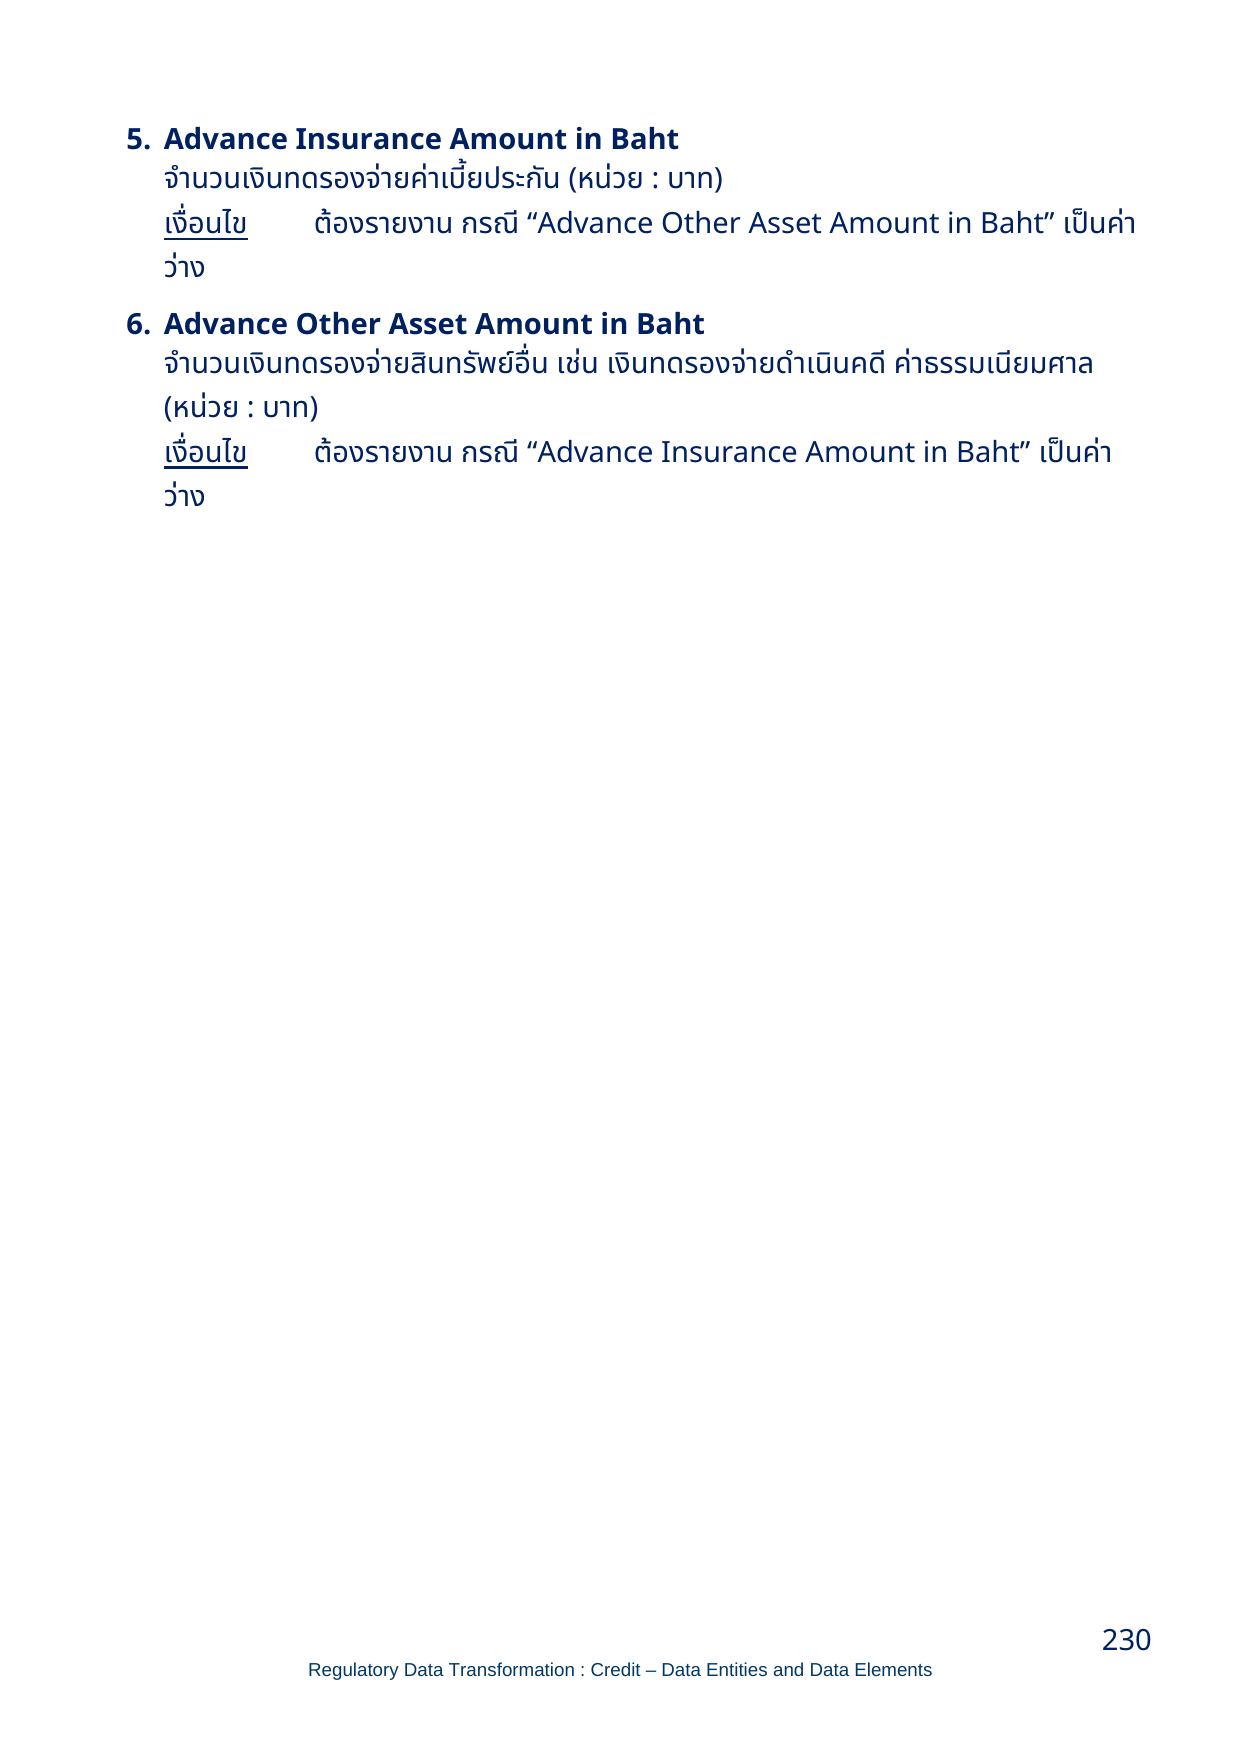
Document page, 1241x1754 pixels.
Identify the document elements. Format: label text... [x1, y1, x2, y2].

list จำนวนเงินทดรองจ่ายค่าเบี้ยประกัน (หน่วย : บาท) [164, 158, 1152, 202]
list เงื่อนไข ต้องรายงาน กรณี “Advance Other Asset Amount in Baht” เป็นค่าว่าง [164, 202, 1152, 290]
list จำนวนเงินทดรองจ่ายสินทรัพย์อื่น เช่น เงินทดรองจ่ายดำเนินคดี ค่าธรรมเนียมศาล (หน่วย : บาท) [164, 343, 1152, 431]
list Advance Insurance Amount in Baht [126, 118, 1152, 158]
list Advance Other Asset Amount in Baht [126, 303, 1152, 343]
list เงื่อนไข ต้องรายงาน กรณี “Advance Insurance Amount in Baht” เป็นค่าว่าง [164, 431, 1152, 519]
